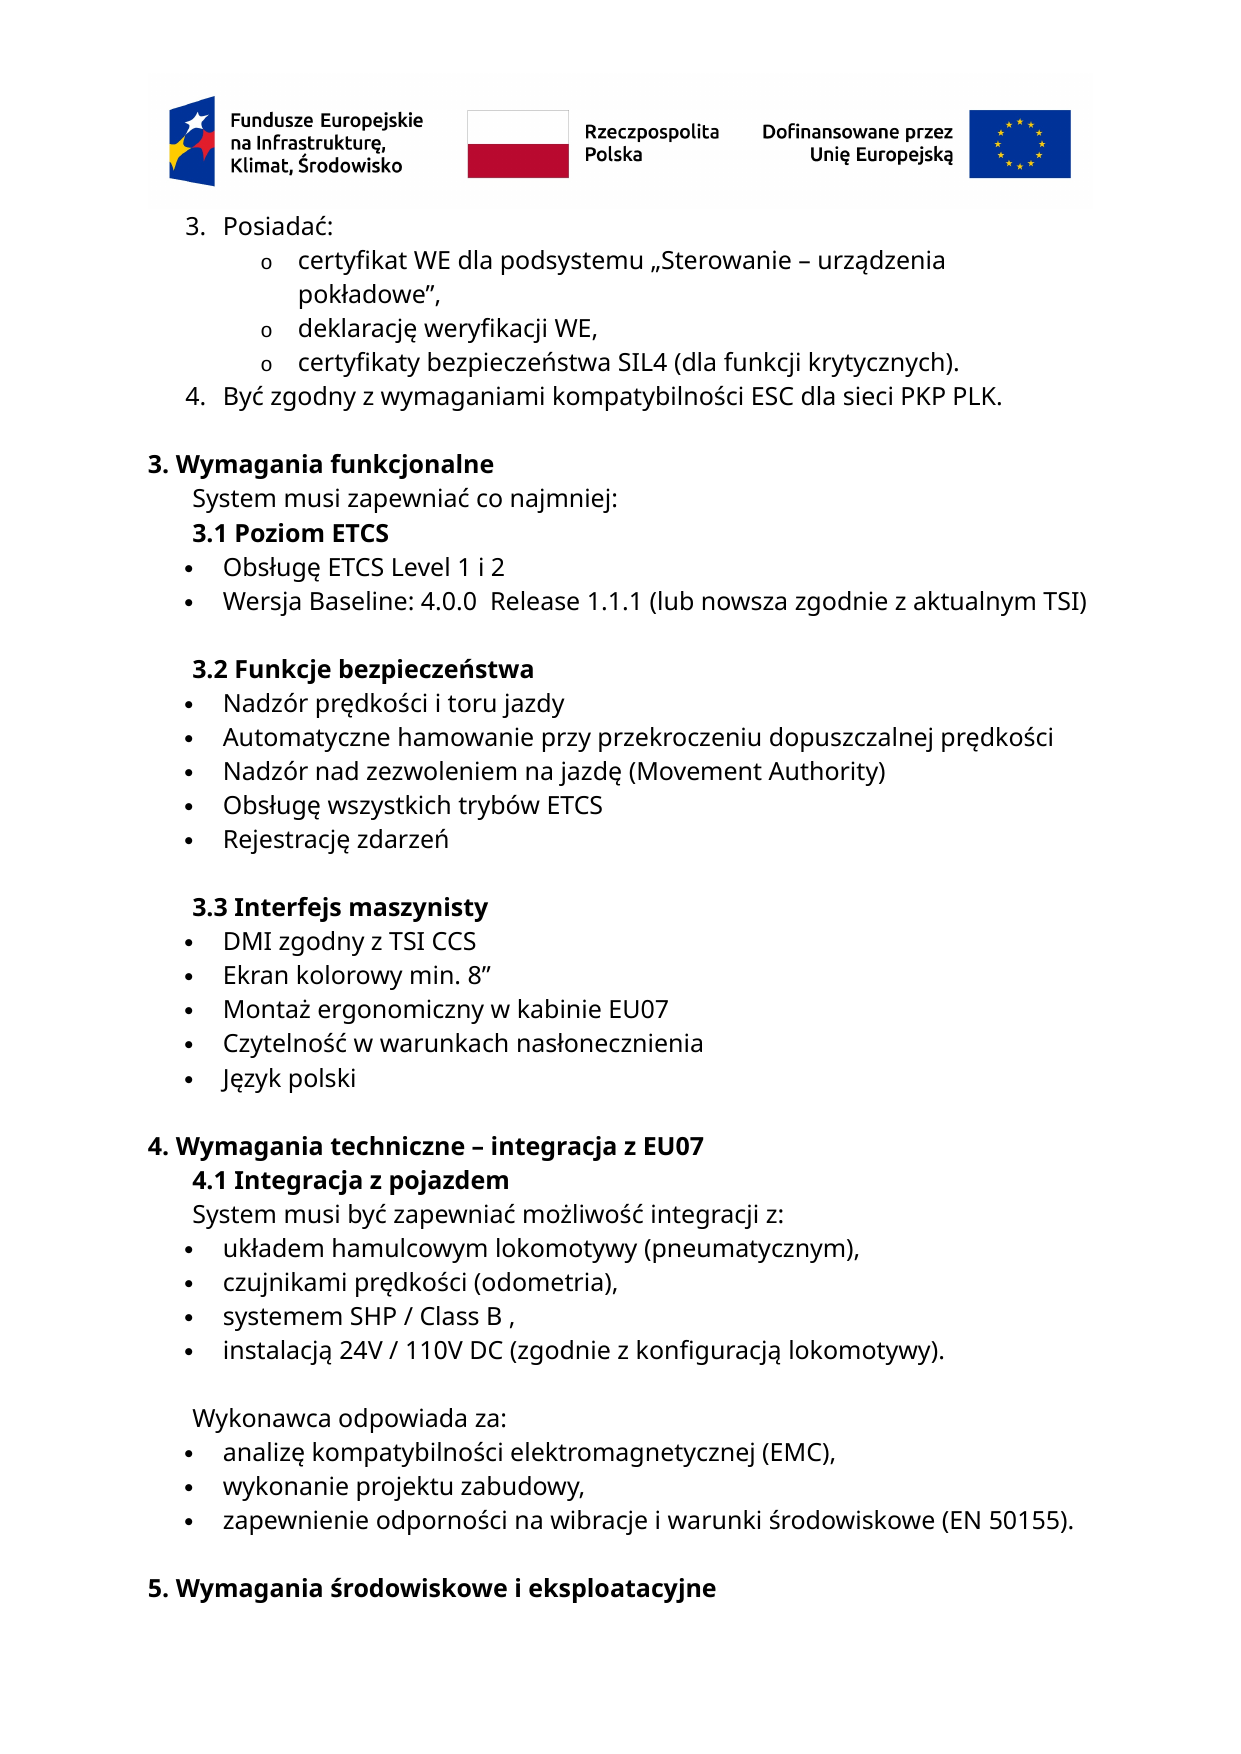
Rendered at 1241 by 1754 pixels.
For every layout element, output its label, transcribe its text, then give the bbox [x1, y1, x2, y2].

text 4. Wymagania techniczne – integracja z EU07 [148, 1128, 1093, 1162]
text 5. Wymagania środowiskowe i eksploatacyjne [148, 1571, 1093, 1605]
text System musi być zapewniać możliwość integracji z: [148, 1196, 1093, 1231]
list układem hamulcowym lokomotywy (pneumatycznym), [185, 1231, 1093, 1264]
list zapewnienie odporności na wibracje i warunki środowiskowe (EN 50155). [185, 1503, 1093, 1537]
list analizę kompatybilności elektromagnetycznej (EMC), [185, 1435, 1093, 1469]
text 4.1 Integracja z pojazdem [148, 1162, 1093, 1196]
text Wykonawca odpowiada za: [148, 1401, 1093, 1435]
list Nadzór nad zezwoleniem na jazdę (Movement Authority) [185, 754, 1093, 788]
list wykonanie projektu zabudowy, [185, 1469, 1093, 1503]
list Ekran kolorowy min. 8” [185, 958, 1093, 992]
list systemem SHP / Class B , [185, 1299, 1093, 1333]
list Język polski [185, 1060, 1093, 1094]
list Być zgodny z wymaganiami kompatybilności ESC dla sieci PKP PLK. [185, 379, 1093, 413]
list certyfikat WE dla podsystemu „Sterowanie – urządzenia pokładowe”, [260, 243, 1093, 311]
list instalacją 24V / 110V DC (zgodnie z konfiguracją lokomotywy). [185, 1333, 1093, 1367]
list certyfikaty bezpieczeństwa SIL4 (dla funkcji krytycznych). [260, 345, 1093, 379]
picture [147, 73, 1093, 209]
list Czytelność w warunkach nasłonecznienia [185, 1026, 1093, 1060]
list deklarację weryfikacji WE, [260, 311, 1093, 345]
text 3.3 Interfejs maszynisty [148, 890, 1093, 924]
text 3.2 Funkcje bezpieczeństwa [148, 651, 1093, 686]
text System musi zapewniać co najmniej: [148, 481, 1093, 515]
list Wersja Baseline: 4.0.0 Release 1.1.1 (lub nowsza zgodnie z aktualnym TSI) [185, 583, 1093, 617]
list Obsługę wszystkich trybów ETCS [185, 788, 1093, 822]
text 3. Wymagania funkcjonalne [148, 447, 1093, 481]
list DMI zgodny z TSI CCS [185, 924, 1093, 958]
list Rejestrację zdarzeń [185, 822, 1093, 856]
list Automatyczne hamowanie przy przekroczeniu dopuszczalnej prędkości [185, 719, 1093, 754]
list Posiadać: [185, 209, 1093, 243]
list Montaż ergonomiczny w kabinie EU07 [185, 992, 1093, 1026]
list czujnikami prędkości (odometria), [185, 1264, 1093, 1299]
text 3.1 Poziom ETCS [148, 515, 1093, 549]
list Nadzór prędkości i toru jazdy [185, 686, 1093, 719]
list Obsługę ETCS Level 1 i 2 [185, 549, 1093, 583]
